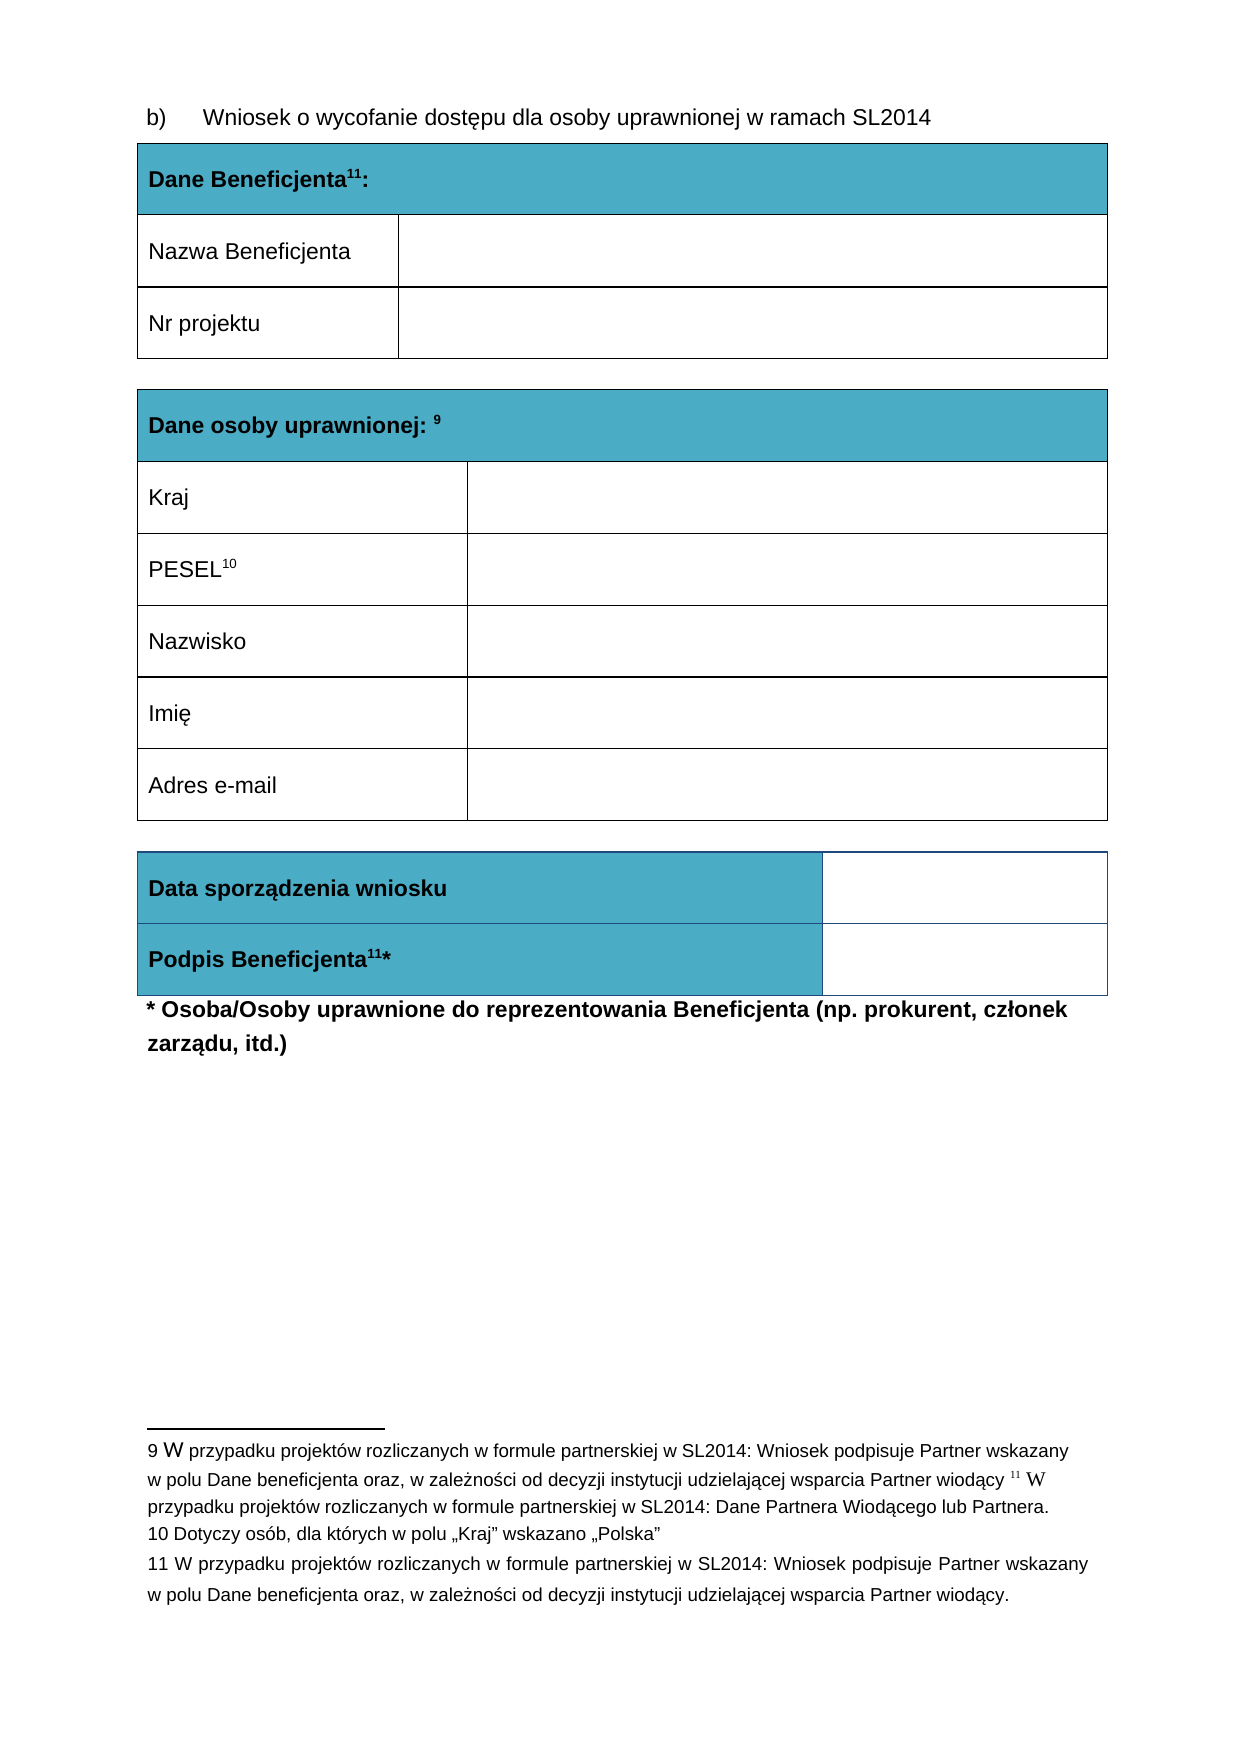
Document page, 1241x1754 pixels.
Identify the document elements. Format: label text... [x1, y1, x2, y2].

table_header [823, 853, 1107, 923]
text b) Wniosek o wycofanie dostępu dla osoby uprawnionej w ramach SL2014 [146, 103, 1094, 130]
table_cell [399, 215, 1107, 286]
text * Osoba/Osoby uprawnione do reprezentowania Beneficjenta (np. prokurent, członek zarządu, itd.) [146, 996, 1095, 1057]
table_cell [468, 534, 1107, 605]
table_cell PESEL [138, 534, 467, 605]
table_header Dane osoby uprawnionej: [138, 390, 1107, 461]
table_cell Nazwa Beneficjenta [138, 215, 398, 286]
table_cell [468, 462, 1107, 533]
table_cell [823, 924, 1107, 995]
table_cell [468, 749, 1107, 820]
table_header Data sporządzenia wniosku [138, 853, 822, 923]
table_header Dane Beneficjenta11: [138, 144, 1107, 214]
table_cell Imię [138, 678, 467, 748]
table_cell [399, 288, 1107, 358]
table_cell [468, 678, 1107, 748]
table_cell Nr projektu [138, 288, 398, 358]
table_cell [468, 606, 1107, 676]
table_cell Nazwisko [138, 606, 467, 676]
table_cell Kraj [138, 462, 467, 533]
table_cell Adres e-mail [138, 749, 467, 820]
table_cell Podpis Beneficjenta* [138, 924, 822, 995]
